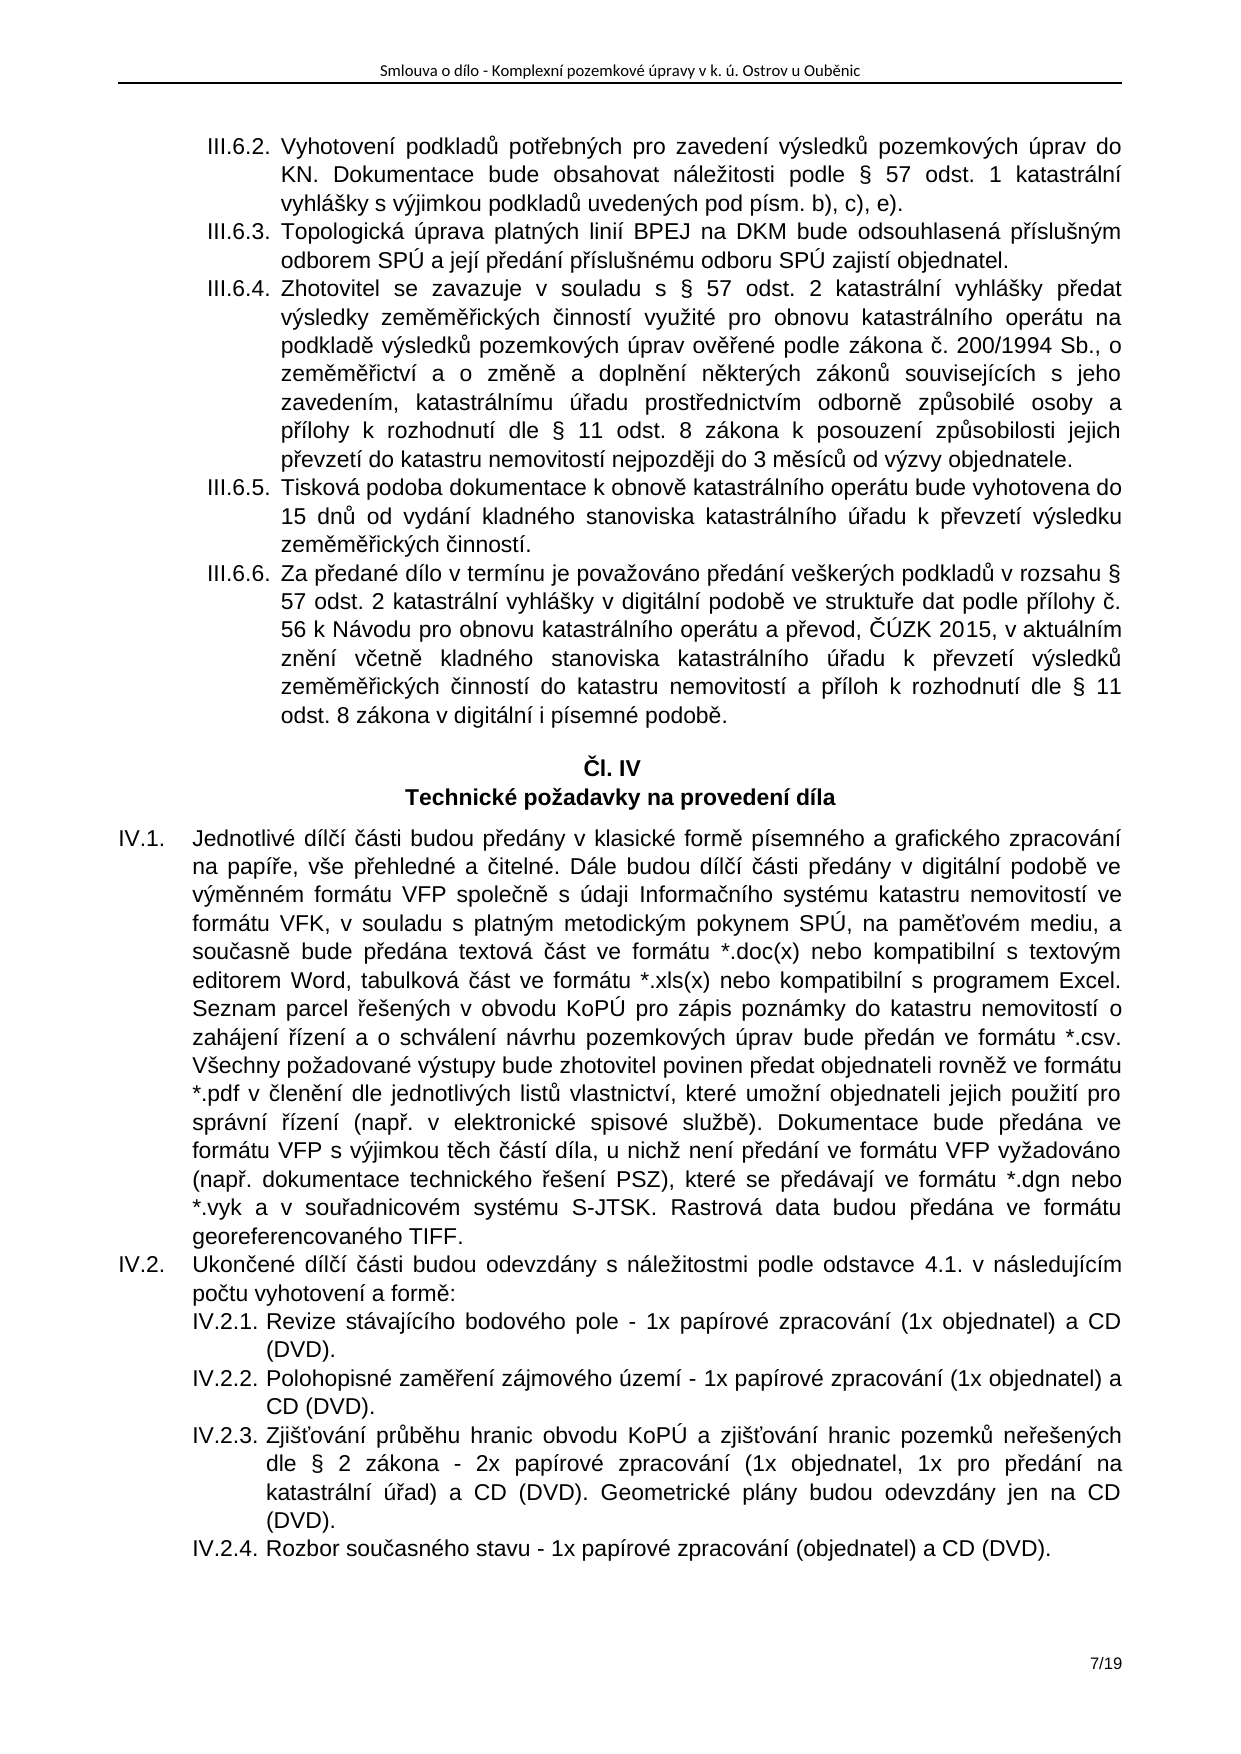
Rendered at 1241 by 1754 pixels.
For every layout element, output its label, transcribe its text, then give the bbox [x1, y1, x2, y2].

text Topologická úprava platných linií BPEJ na DKM bude odsouhlasená příslušným odborem SPÚ a její předání příslušnému odboru SPÚ zajistí objednatel. [207, 218, 1122, 273]
text Tisková podoba dokumentace k obnově katastrálního operátu bude vyhotovena do 15 dnů od vydání kladného stanoviska katastrálního úřadu k převzetí výsledku zeměměřických činností. [207, 474, 1122, 557]
text Za předané dílo v termínu je považováno předání veškerých podkladů v rozsahu § 57 odst. 2 katastrální vyhlášky v digitální podobě ve struktuře dat podle přílohy č. 56 k Návodu pro obnovu katastrálního operátu a převod, ČÚZK 2015, v aktuálním znění včetně kladného stanoviska katastrálního úřadu k převzetí výsledků zeměměřických činností do katastru nemovitostí a příloh k rozhodnutí dle § 11 odst. 8 zákona v digitální i písemné podobě. [207, 559, 1122, 728]
text Technické požadavky na provedení díla [118, 755, 1122, 810]
text Zjišťování průběhu hranic obvodu KoPÚ a zjišťování hranic pozemků neřešených dle § 2 zákona - 2x papírové zpracování (1x objednatel, 1x pro předání na katastrální úřad) a CD (DVD). Geometrické plány budou odevzdány jen na CD (DVD). [192, 1422, 1122, 1533]
list Ukončené dílčí části budou odevzdány s náležitostmi podle odstavce 4.1. v následujícím počtu vyhotovení a formě: [118, 1251, 1122, 1306]
text Zhotovitel se zavazuje v souladu s § 57 odst. 2 katastrální vyhlášky předat výsledky zeměměřických činností využité pro obnovu katastrálního operátu na podkladě výsledků pozemkových úprav ověřené podle zákona č. 200/1994 Sb., o zeměměřictví a o změně a doplnění některých zákonů souvisejících s jeho zavedením, katastrálnímu úřadu prostřednictvím odborně způsobilé osoby a přílohy k rozhodnutí dle § 11 odst. 8 zákona k posouzení způsobilosti jejich převzetí do katastru nemovitostí nejpozději do 3 měsíců od výzvy objednatele. [207, 275, 1122, 472]
text Rozbor současného stavu - 1x papírové zpracování (objednatel) a CD (DVD). [192, 1535, 1122, 1562]
text Vyhotovení podkladů potřebných pro zavedení výsledků pozemkových úprav do KN. Dokumentace bude obsahovat náležitosti podle § 57 odst. 1 katastrální vyhlášky s výjimkou podkladů uvedených pod písm. b), c), e). [207, 133, 1122, 216]
text Revize stávajícího bodového pole - 1x papírové zpracování (1x objednatel) a CD (DVD). [192, 1308, 1122, 1363]
text Polohopisné zaměření zájmového území - 1x papírové zpracování (1x objednatel) a CD (DVD). [192, 1365, 1122, 1419]
list Jednotlivé dílčí části budou předány v klasické formě písemného a grafického zpracování na papíře, vše přehledné a čitelné. Dále budou dílčí části předány v digitální podobě ve výměnném formátu VFP společně s údaji Informačního systému katastru nemovitostí ve formátu VFK, v souladu s platným metodickým pokynem SPÚ, na paměťovém mediu, a současně bude předána textová část ve formátu *.doc(x) nebo kompatibilní s textovým editorem Word, tabulková část ve formátu *.xls(x) nebo kompatibilní s programem Excel. Seznam parcel řešených v obvodu KoPÚ pro zápis poznámky do katastru nemovitostí o zahájení řízení a o schválení návrhu pozemkových úprav bude předán ve formátu *.csv. Všechny požadované výstupy bude zhotovitel povinen předat objednateli rovněž ve formátu *.pdf v členění dle jednotlivých listů vlastnictví, které umožní objednateli jejich použití pro správní řízení (např. v elektronické spisové službě). Dokumentace bude předána ve formátu VFP s výjimkou těch částí díla, u nichž není předání ve formátu VFP vyžadováno (např. dokumentace technického řešení PSZ), které se předávají ve formátu *.dgn nebo *.vyk a v souřadnicovém systému S-JTSK. Rastrová data budou předána ve formátu georeferencovaného TIFF. [118, 824, 1122, 1249]
